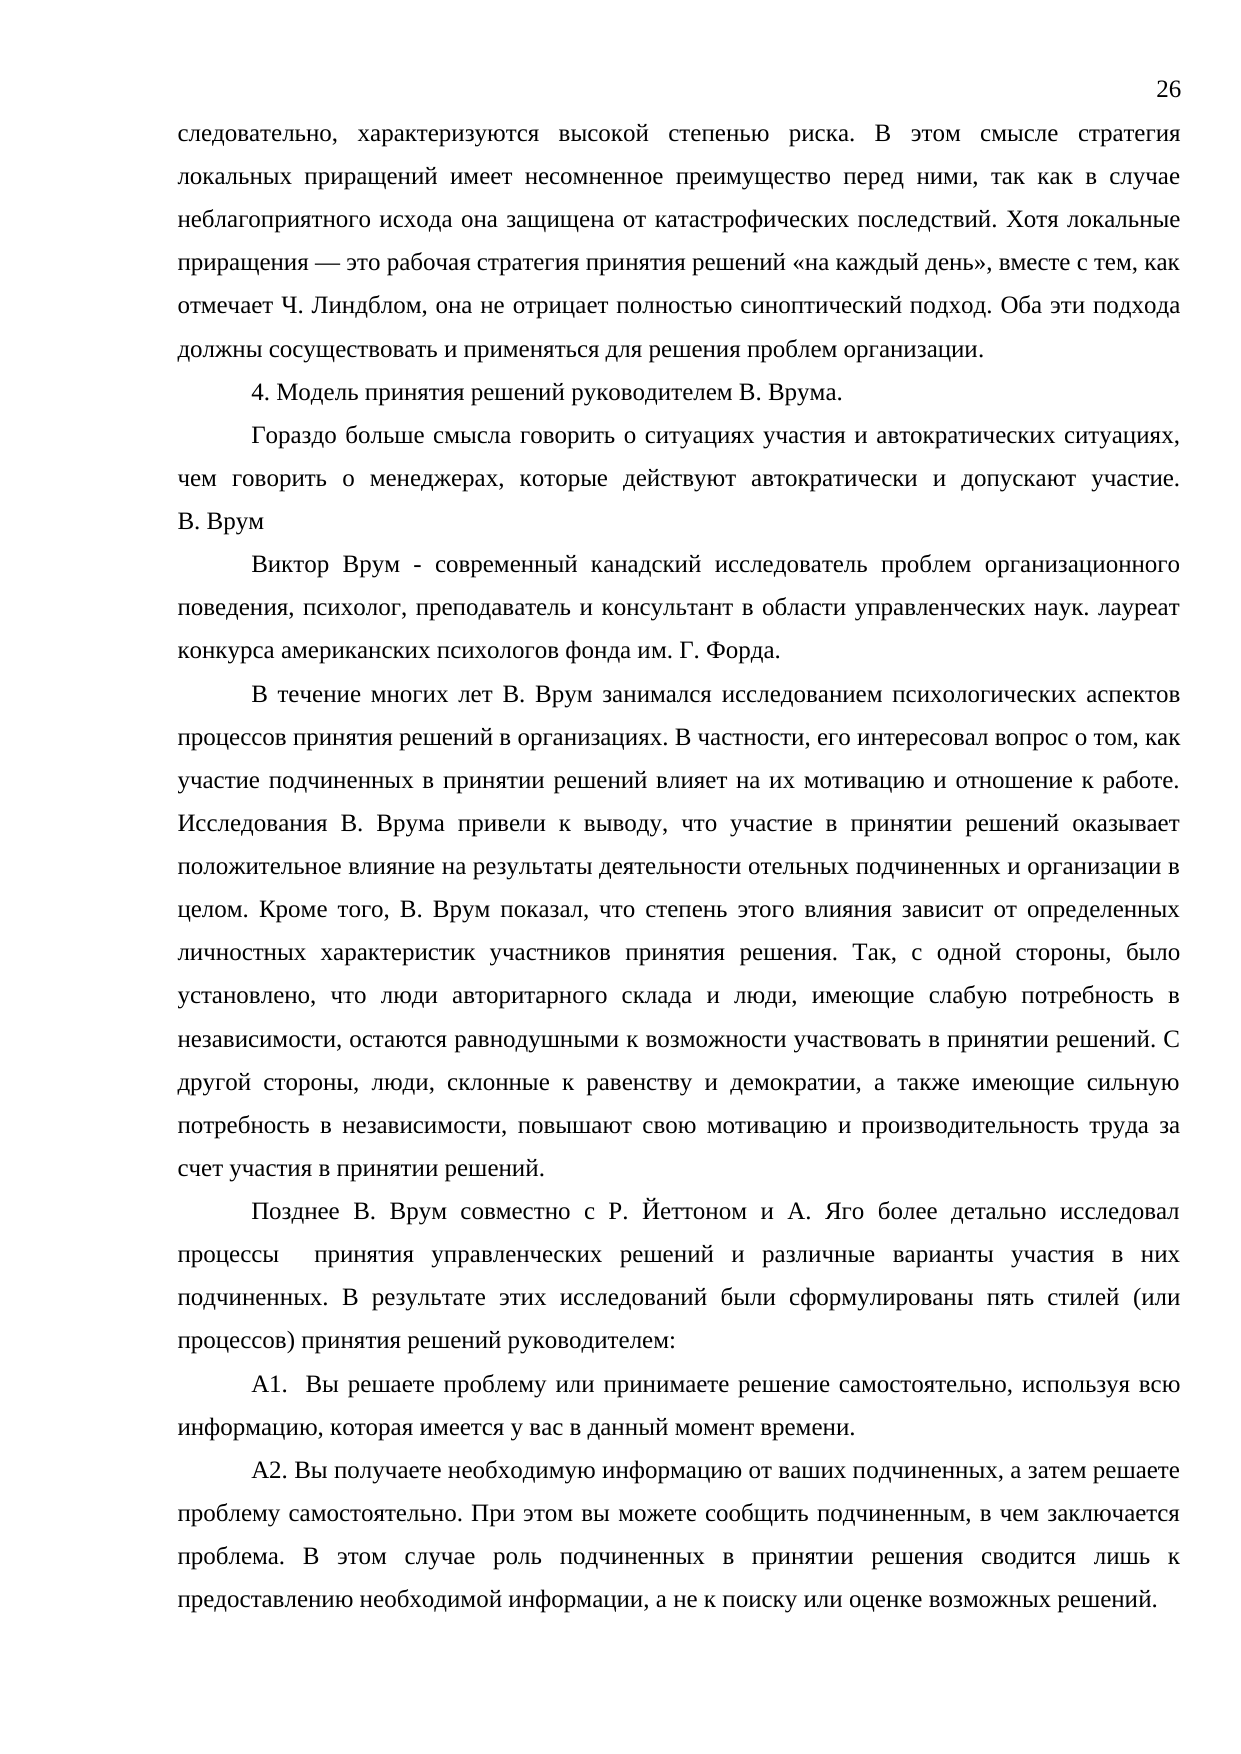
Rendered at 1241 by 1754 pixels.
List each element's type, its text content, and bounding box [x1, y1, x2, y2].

text 4. Модель принятия решений руководителем В. Врума. [177, 377, 1181, 406]
text Виктор Врум - современный канадский исследователь проблем организационного поведения, психолог, преподаватель и консультант в области управленческих наук. лауреат конкурса американских психологов фонда им. Г. Форда. [177, 549, 1181, 664]
text Гораздо больше смысла говорить о ситуациях участия и автократических ситуациях, чем говорить о менеджерах, которые действуют автократически и допускают участие. В. Врум [177, 420, 1181, 535]
text A2. Вы получаете необходимую информацию от ваших подчиненных, а затем решаете проблему самостоятельно. При этом вы можете сообщить подчиненным, в чем заключается проблема. В этом случае роль подчиненных в принятии решения сводится лишь к предоставлению необходимой информации, а не к поиску или оценке возможных решений. [177, 1455, 1181, 1613]
text В течение многих лет В. Врум занимался исследованием психологических аспектов процессов принятия решений в организациях. В частности, его интересовал вопрос о том, как участие подчиненных в принятии решений влияет на их мотивацию и отношение к работе. Исследования В. Врума привели к выводу, что участие в принятии решений оказывает положительное влияние на результаты деятельности отельных подчиненных и организации в целом. Кроме того, В. Врум показал, что степень этого влияния зависит от определенных личностных характеристик участников принятия решения. Так, с одной стороны, было установлено, что люди авторитарного склада и люди, имеющие слабую потребность в независимости, остаются равнодушными к возможности участвовать в принятии решений. С другой стороны, люди, склонные к равенству и демократии, а также имеющие сильную потребность в независимости, повышают свою мотивацию и производительность труда за счет участия в принятии решений. [177, 679, 1181, 1182]
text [177, 118, 1181, 362]
text A1. Вы решаете проблему или принимаете решение самостоятельно, используя всю информацию, которая имеется у вас в данный момент времени. [177, 1369, 1181, 1441]
text Позднее В. Врум совместно с Р. Йеттоном и А. Яго более детально исследовал процессы принятия управленческих решений и различные варианты участия в них подчиненных. В результате этих исследований были сформулированы пять стилей (или процессов) принятия решений руководителем: [177, 1196, 1181, 1354]
